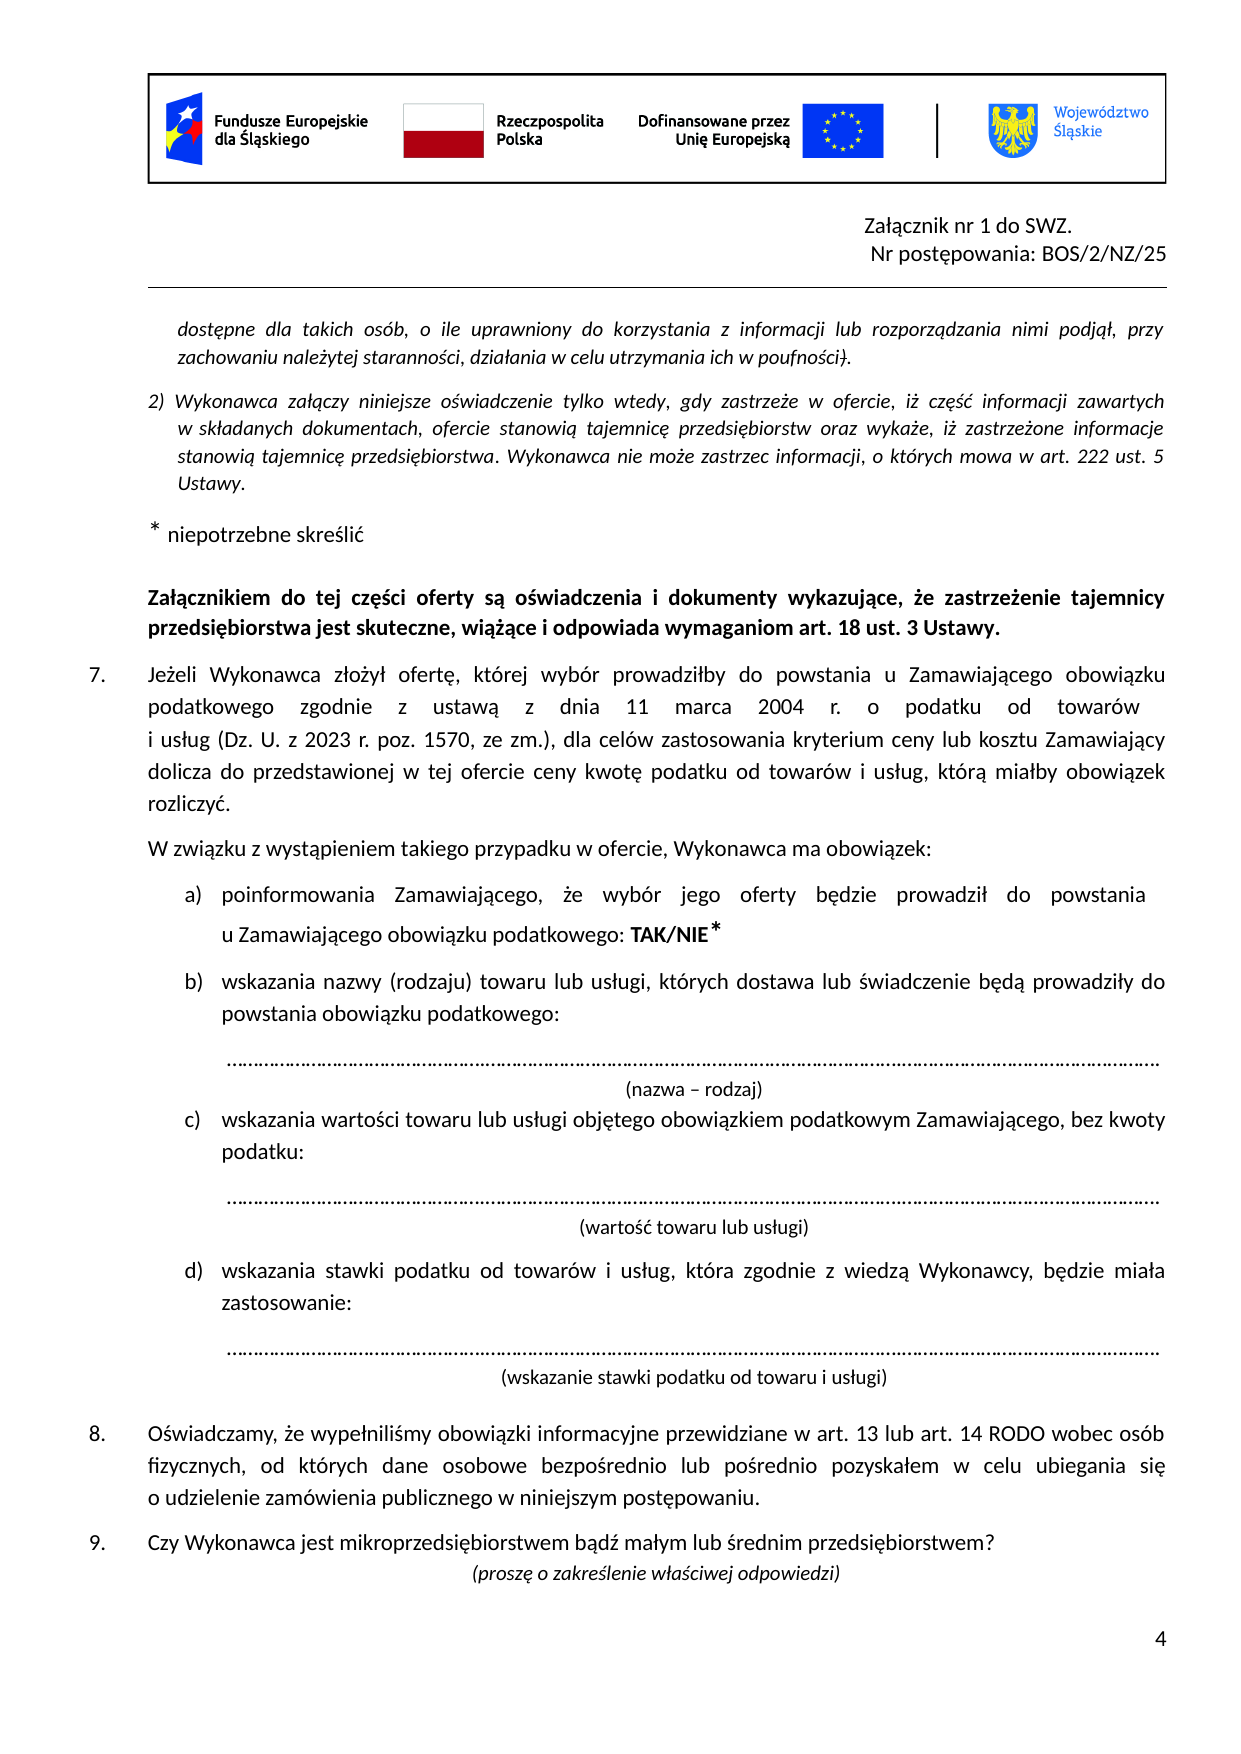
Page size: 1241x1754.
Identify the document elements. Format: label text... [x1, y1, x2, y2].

list poinformowania Zamawiającego, że wybór jego oferty będzie prowadził do powstania u Zamawiającego obowiązku podatkowego: TAK/NIE* [184, 881, 1167, 949]
list wskazania wartości towaru lub usługi objętego obowiązkiem podatkowym Zamawiającego, bez kwoty podatku: [184, 1105, 1167, 1165]
list Oświadczamy, że wypełniliśmy obowiązki informacyjne przewidziane w art. 13 lub art. 14 RODO wobec osób fizycznych, od których dane osobowe bezpośrednio lub pośrednio pozyskałem w celu ubiegania się o udzielenie zamówienia publicznego w niniejszym postępowaniu. [88, 1419, 1167, 1511]
list ………………………………………….…………………………………………………………………….…………………………………………. (nazwa – rodzaj) [221, 1044, 1167, 1101]
list Jeżeli Wykonawca złożył ofertę, której wybór prowadziłby do powstania u Zamawiającego obowiązku podatkowego zgodnie z ustawą z dnia 11 marca 2004 r. o podatku od towarów i usług (Dz. U. z 2023 r. poz. 1570, ze zm.), dla celów zastosowania kryterium ceny lub kosztu Zamawiający dolicza do przedstawionej w tej ofercie ceny kwotę podatku od towarów i usług, którą miałby obowiązek rozliczyć. [88, 660, 1167, 817]
text W związku z wystąpieniem takiego przypadku w ofercie, Wykonawca ma obowiązek: [148, 834, 1167, 862]
list wskazania stawki podatku od towarów i usług, która zgodnie z wiedzą Wykonawcy, będzie miała zastosowanie: [184, 1256, 1167, 1316]
text (proszę o zakreślenie właściwej odpowiedzi) [148, 1560, 1167, 1585]
list Czy Wykonawca jest mikroprzedsiębiorstwem bądź małym lub średnim przedsiębiorstwem? [88, 1528, 1167, 1556]
picture [147, 73, 1167, 184]
list (wartość towaru lub usługi) [221, 1214, 1167, 1240]
list * niepotrzebne skreślić [148, 514, 1167, 550]
list ………………………………………….…………………………………………………………………….…………………………………………. [221, 1182, 1167, 1210]
text 2) Wykonawca załączy niniejsze oświadczenie tylko wtedy, gdy zastrzeże w ofercie, iż część informacji zawartych w składanych dokumentach, ofercie stanowią tajemnicę przedsiębiorstw oraz wykaże, iż zastrzeżone informacje stanowią tajemnicę przedsiębiorstwa. Wykonawca nie może zastrzec informacji, o których mowa w art. 222 ust. 5 Ustawy. [148, 388, 1167, 496]
list wskazania nazwy (rodzaju) towaru lub usługi, których dostawa lub świadczenie będą prowadziły do powstania obowiązku podatkowego: [184, 967, 1167, 1028]
list ………………………………………….…………………………………………………………………….…………………………………………. (wskazanie stawki podatku od towaru i usługi) [221, 1333, 1167, 1390]
text Załącznikiem do tej części oferty są oświadczenia i dokumenty wykazujące, że zastrzeżenie tajemnicy przedsiębiorstwa jest skuteczne, wiążące i odpowiada wymaganiom art. 18 ust. 3 Ustawy. [148, 583, 1167, 641]
